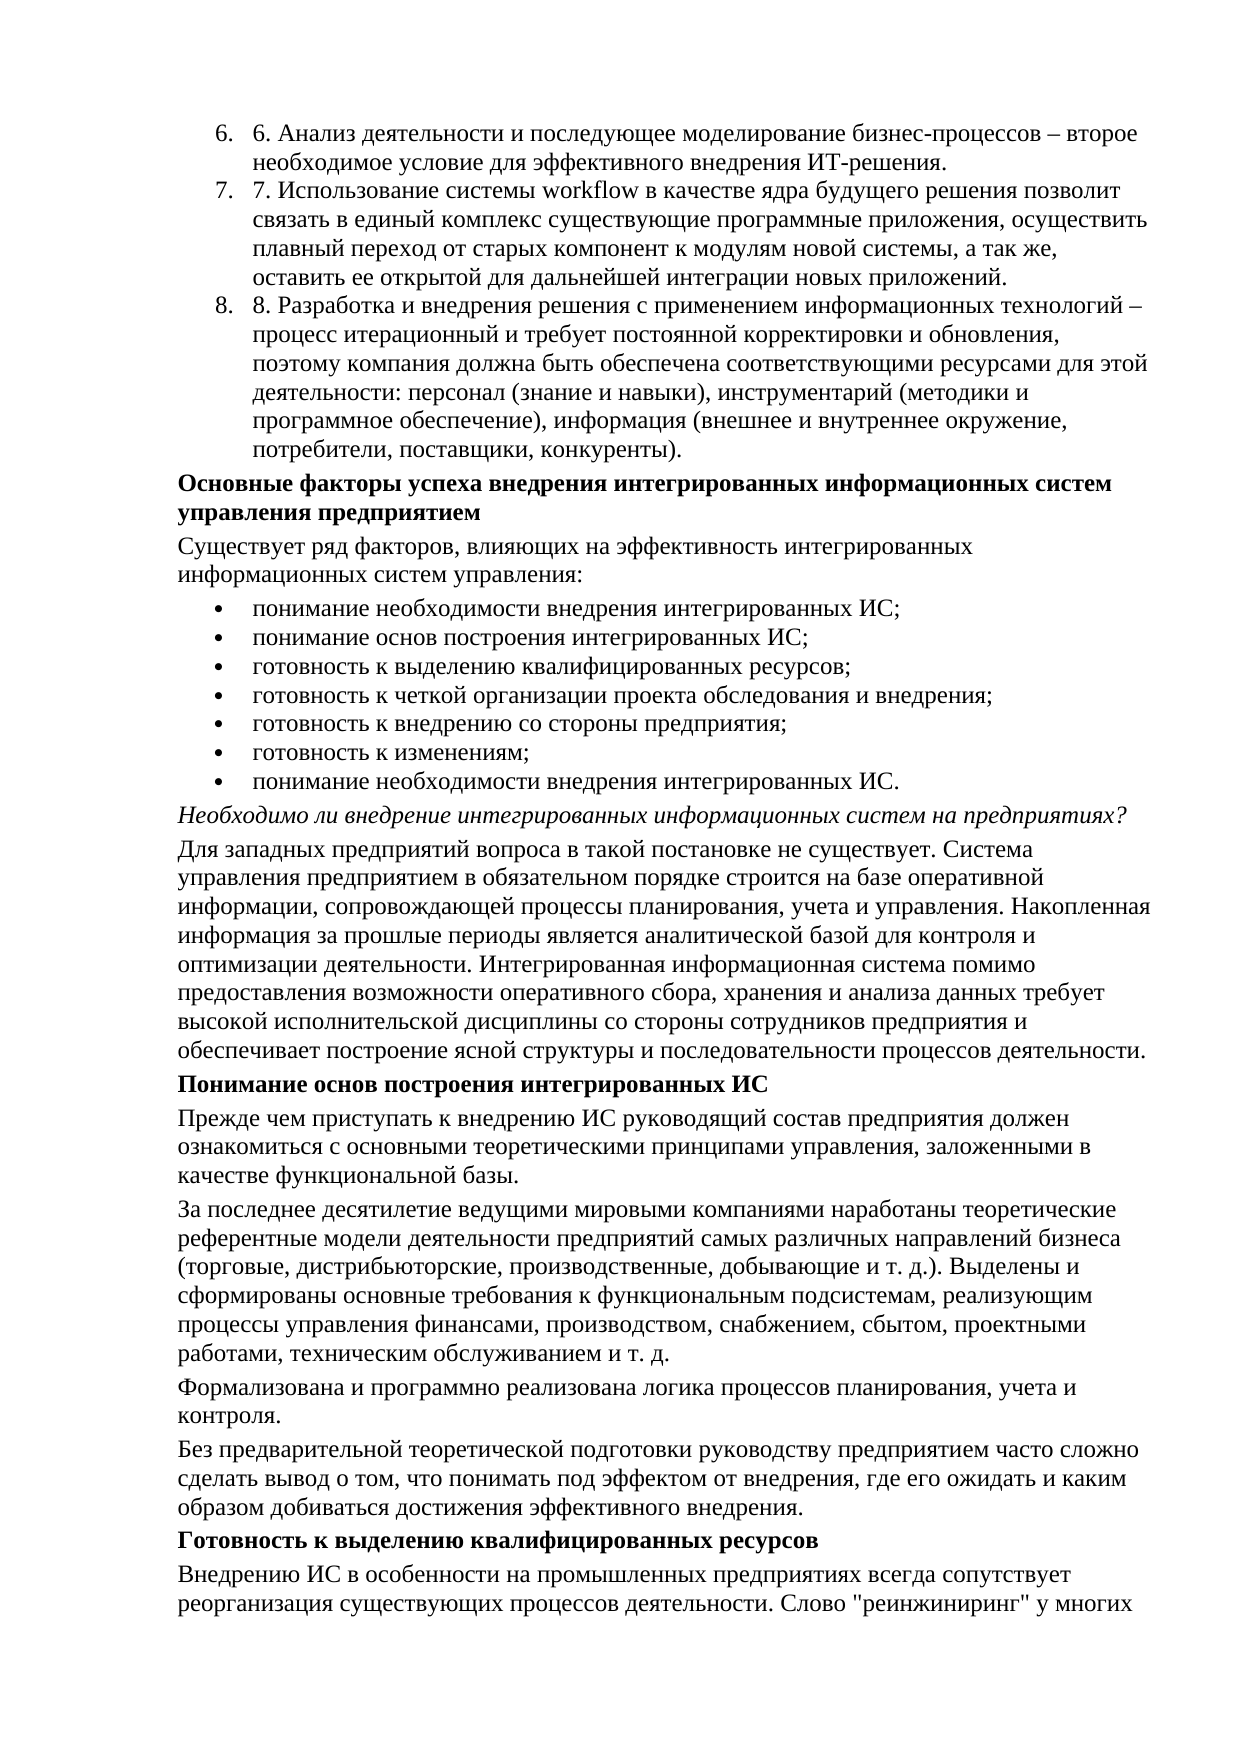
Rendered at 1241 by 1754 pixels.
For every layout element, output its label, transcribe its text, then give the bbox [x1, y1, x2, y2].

subtitle Основные факторы успеха внедрения интегрированных информационных систем управления предприятием [177, 468, 1152, 526]
text Необходимо ли внедрение интегрированных информационных систем на предприятиях? [177, 800, 1152, 828]
list понимание необходимости внедрения интегрированных ИС; [215, 593, 1152, 622]
list 6. Анализ деятельности и последующее моделирование бизнес-процессов – второе необходимое условие для эффективного внедрения ИТ-решения. [215, 118, 1152, 176]
text Формализована и программно реализована логика процессов планирования, учета и контроля. [177, 1372, 1152, 1429]
text За последнее десятилетие ведущими мировыми компаниями наработаны теоретические референтные модели деятельности предприятий самых различных направлений бизнеса (торговые, дистрибьюторские, производственные, добывающие и т. д.). Выделены и сформированы основные требования к функциональным подсистемам, реализующим процессы управления финансами, производством, снабжением, сбытом, проектными работами, техническим обслуживанием и т. д. [177, 1194, 1152, 1366]
subtitle Готовность к выделению квалифицированных ресурсов [177, 1526, 1152, 1554]
list понимание основ построения интегрированных ИС; [215, 622, 1152, 651]
list 7. Использование системы workflow в качестве ядра будущего решения позволит связать в единый комплекс существующие программные приложения, осуществить плавный переход от старых компонент к модулям новой системы, а так же, оставить ее открытой для дальнейшей интеграции новых приложений. [215, 176, 1152, 291]
text Для западных предприятий вопроса в такой постановке не существует. Система управления предприятием в обязательном порядке строится на базе оперативной информации, сопровождающей процессы планирования, учета и управления. Накопленная информация за прошлые периоды является аналитической базой для контроля и оптимизации деятельности. Интегрированная информационная система помимо предоставления возможности оперативного сбора, хранения и анализа данных требует высокой исполнительской дисциплины со стороны сотрудников предприятия и обеспечивает построение ясной структуры и последовательности процессов деятельности. [177, 834, 1152, 1064]
text Прежде чем приступать к внедрению ИС руководящий состав предприятия должен ознакомиться с основными теоретическими принципами управления, заложенными в качестве функциональной базы. [177, 1103, 1152, 1189]
text Без предварительной теоретической подготовки руководству предприятием часто сложно сделать вывод о том, что понимать под эффектом от внедрения, где его ожидать и каким образом добиваться достижения эффективного внедрения. [177, 1434, 1152, 1520]
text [177, 1559, 1152, 1617]
list готовность к внедрению со стороны предприятия; [215, 708, 1152, 737]
subtitle Понимание основ построения интегрированных ИС [177, 1069, 1152, 1097]
list понимание необходимости внедрения интегрированных ИС. [215, 766, 1152, 795]
list готовность к выделению квалифицированных ресурсов; [215, 651, 1152, 680]
list готовность к изменениям; [215, 737, 1152, 766]
list готовность к четкой организации проекта обследования и внедрения; [215, 680, 1152, 708]
text Существует ряд факторов, влияющих на эффективность интегрированных информационных систем управления: [177, 531, 1152, 588]
list 8. Разработка и внедрения решения с применением информационных технологий – процесс итерационный и требует постоянной корректировки и обновления, поэтому компания должна быть обеспечена соответствующими ресурсами для этой деятельности: персонал (знание и навыки), инструментарий (методики и программное обеспечение), информация (внешнее и внутреннее окружение, потребители, поставщики, конкуренты). [215, 291, 1152, 463]
